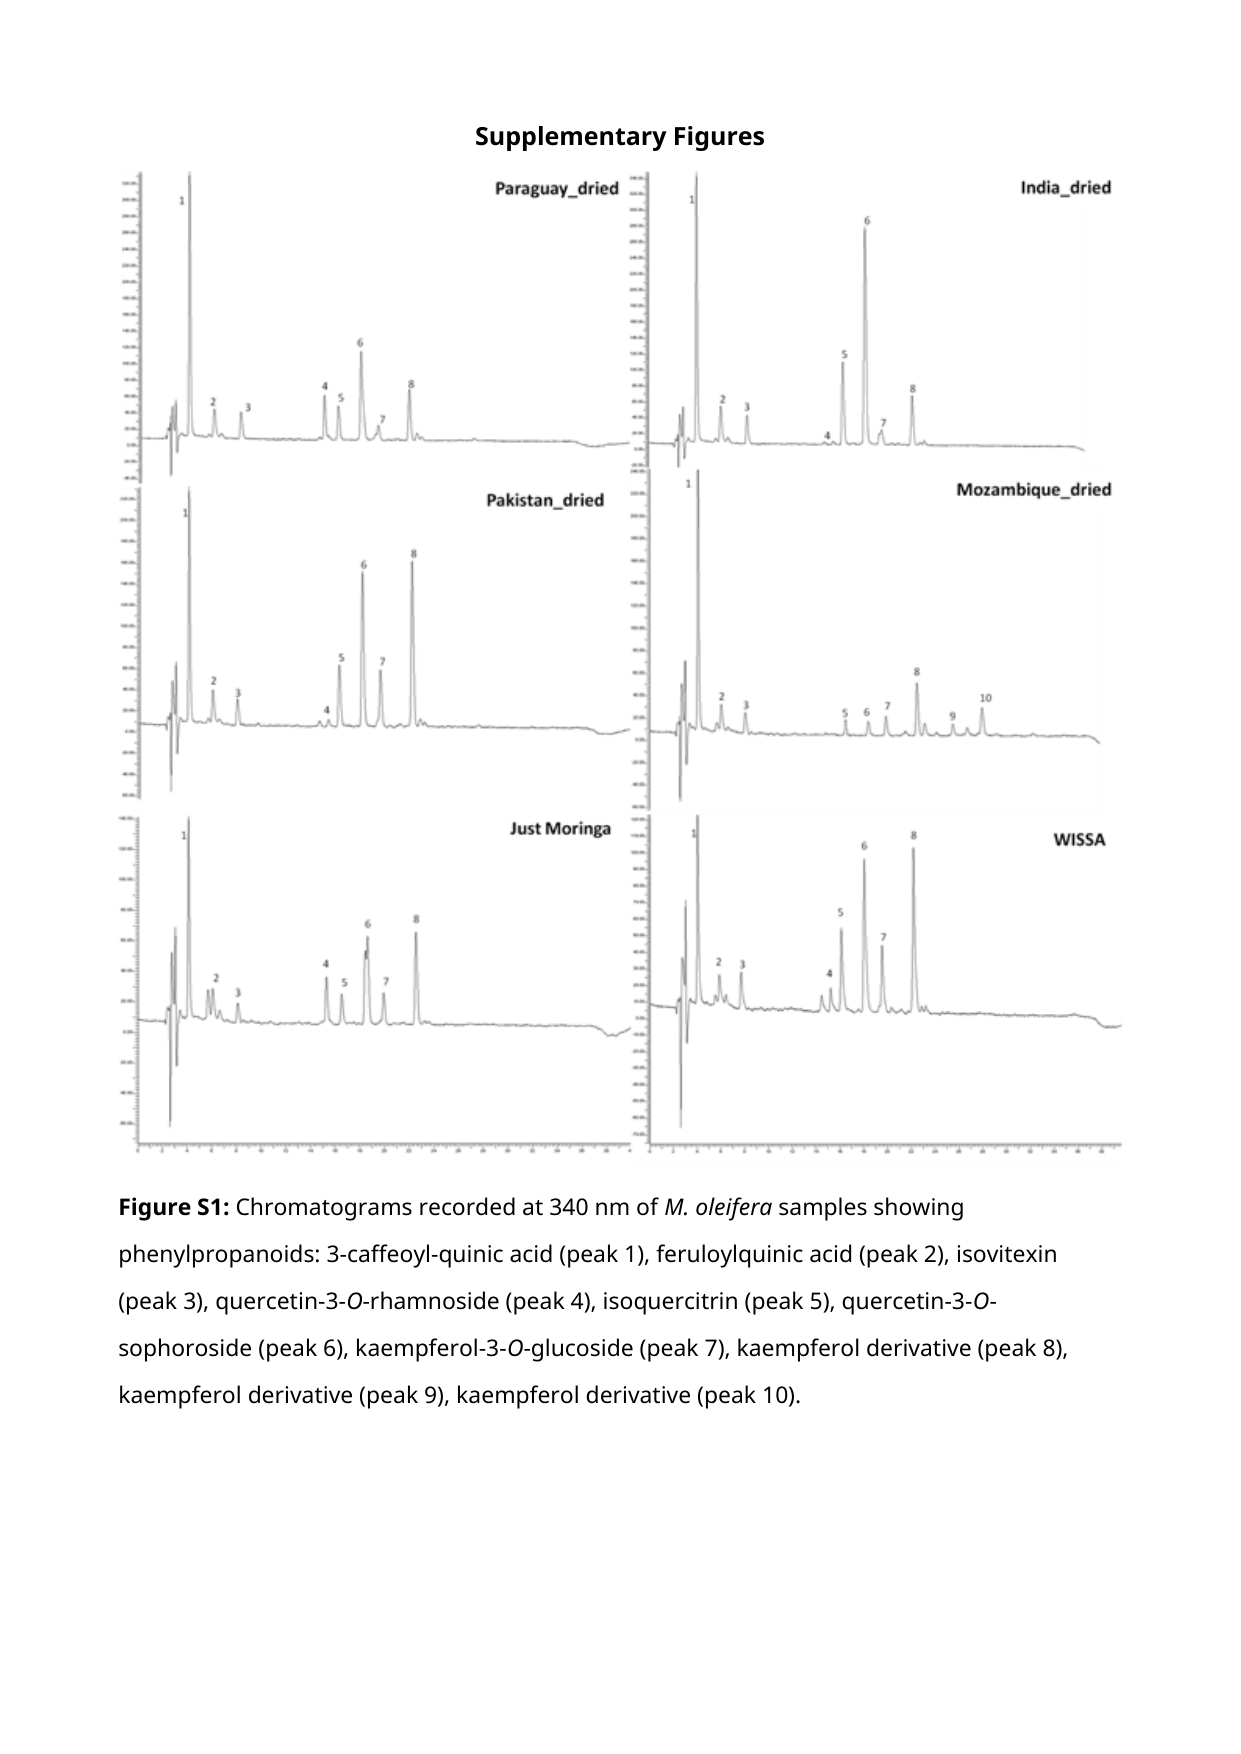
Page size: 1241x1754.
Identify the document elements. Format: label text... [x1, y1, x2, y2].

text Figure S1: Chromatograms recorded at 340 nm of M. oleifera samples showing phenylpropanoids: 3-caffeoyl-quinic acid (peak 1), feruloylquinic acid (peak 2), isovitexin (peak 3), quercetin-3-O-rhamnoside (peak 4), isoquercitrin (peak 5), quercetin-3-O-sophoroside (peak 6), kaempferol-3-O-glucoside (peak 7), kaempferol derivative (peak 8), kaempferol derivative (peak 9), kaempferol derivative (peak 10). [118, 1191, 1122, 1410]
text Supplementary Figures [118, 118, 1122, 152]
picture [118, 171, 1123, 1163]
